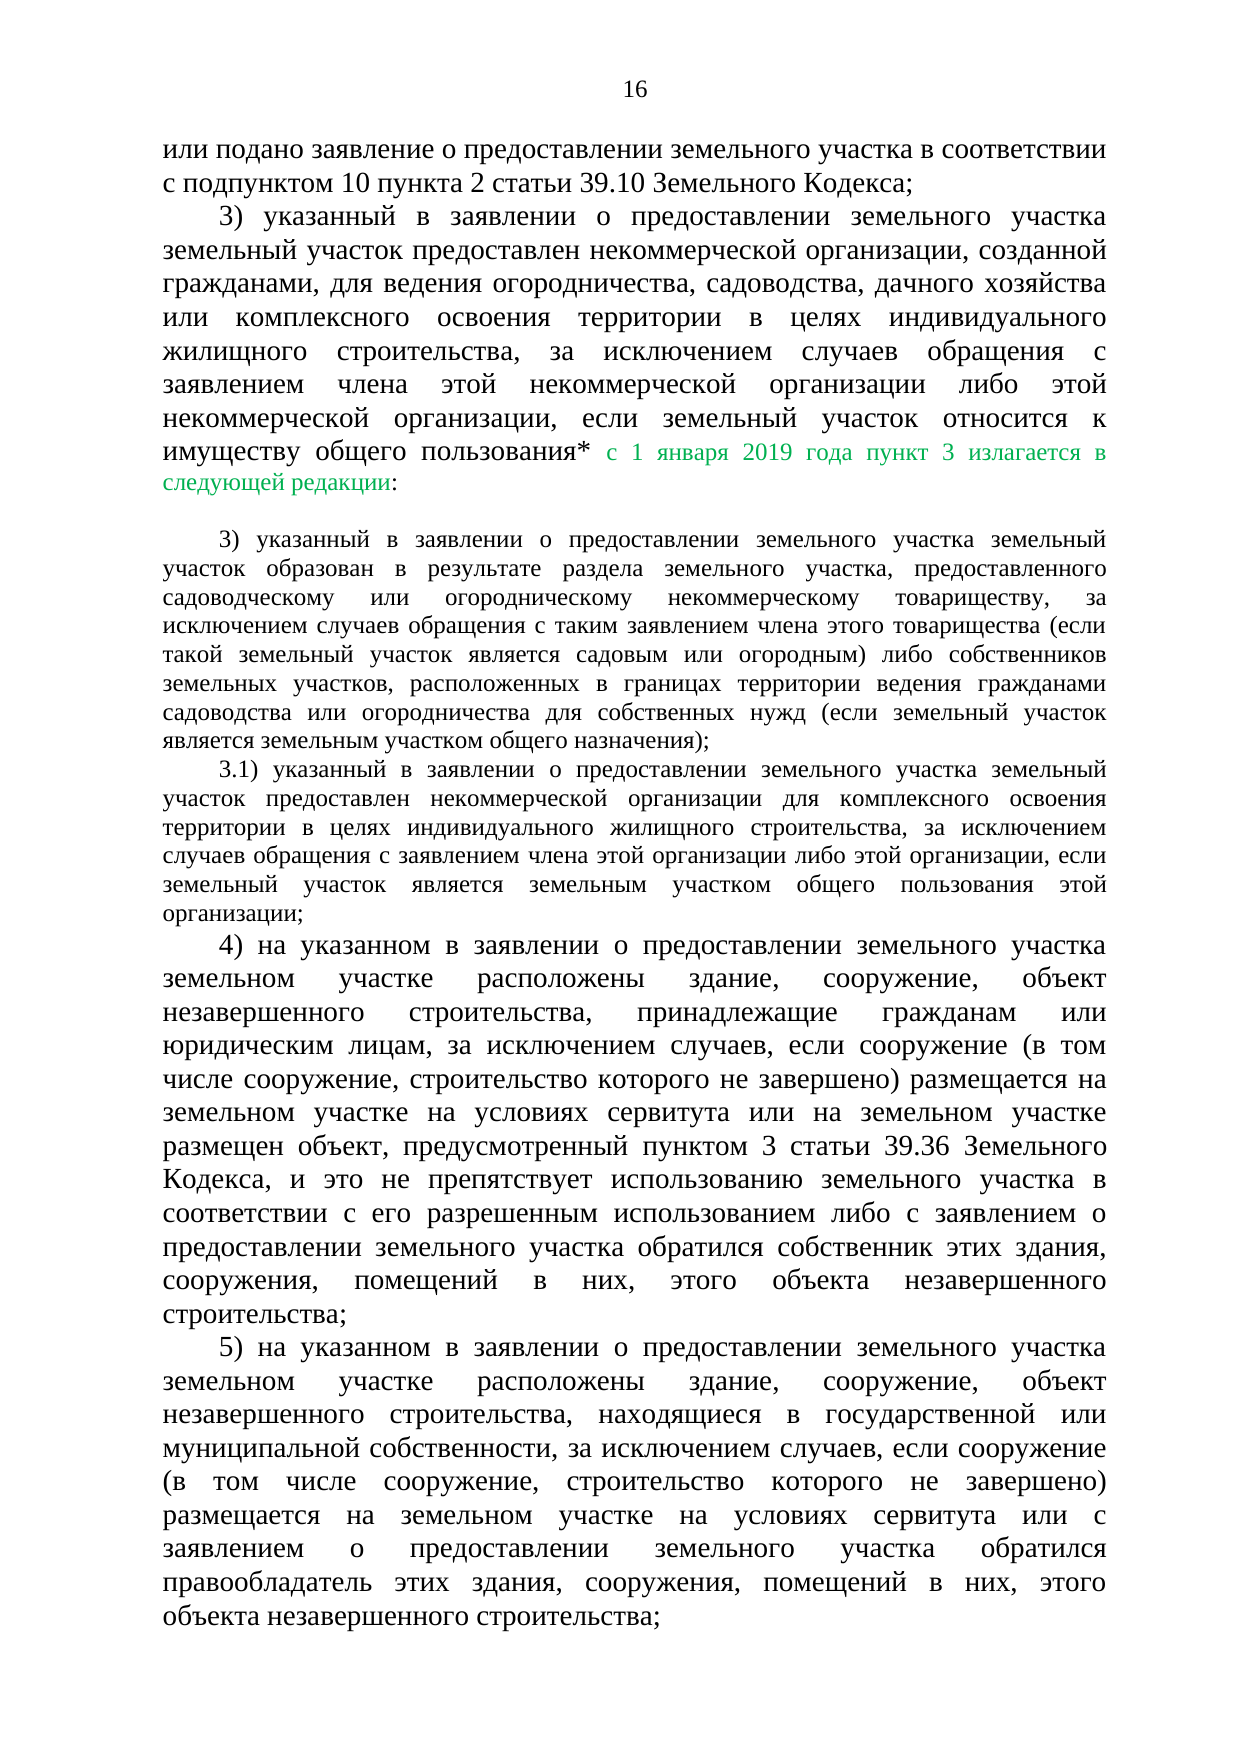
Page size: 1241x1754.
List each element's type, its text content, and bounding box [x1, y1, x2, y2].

text 3) указанный в заявлении о предоставлении земельного участка земельный участок образован в результате раздела земельного участка, предоставленного садоводческому или огородническому некоммерческому товариществу, за исключением случаев обращения с таким заявлением члена этого товарищества (если такой земельный участок является садовым или огородным) либо собственников земельных участков, расположенных в границах территории ведения гражданами садоводства или огородничества для собственных нужд (если земельный участок является земельным участком общего назначения); [162, 524, 1107, 754]
text 4) на указанном в заявлении о предоставлении земельного участка земельном участке расположены здание, сооружение, объект незавершенного строительства, принадлежащие гражданам или юридическим лицам, за исключением случаев, если сооружение (в том числе сооружение, строительство которого не завершено) размещается на земельном участке на условиях сервитута или на земельном участке размещен объект, предусмотренный пунктом 3 статьи 39.36 Земельного Кодекса, и это не препятствует использованию земельного участка в соответствии с его разрешенным использованием либо с заявлением о предоставлении земельного участка обратился собственник этих здания, сооружения, помещений в них, этого объекта незавершенного строительства; [162, 927, 1107, 1329]
text 3) указанный в заявлении о предоставлении земельного участка земельный участок предоставлен некоммерческой организации, созданной гражданами, для ведения огородничества, садоводства, дачного хозяйства или комплексного освоения территории в целях индивидуального жилищного строительства, за исключением случаев обращения с заявлением члена этой некоммерческой организации либо этой некоммерческой организации, если земельный участок относится к имуществу общего пользования* с 1 января 2019 года пункт 3 излагается в следующей редакции: [162, 198, 1107, 496]
text 5) на указанном в заявлении о предоставлении земельного участка земельном участке расположены здание, сооружение, объект незавершенного строительства, находящиеся в государственной или муниципальной собственности, за исключением случаев, если сооружение (в том числе сооружение, строительство которого не завершено) размещается на земельном участке на условиях сервитута или с заявлением о предоставлении земельного участка обратился правообладатель этих здания, сооружения, помещений в них, этого объекта незавершенного строительства; [162, 1329, 1107, 1631]
text 3.1) указанный в заявлении о предоставлении земельного участка земельный участок предоставлен некоммерческой организации для комплексного освоения территории в целях индивидуального жилищного строительства, за исключением случаев обращения с заявлением члена этой организации либо этой организации, если земельный участок является земельным участком общего пользования этой организации; [162, 754, 1107, 927]
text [162, 131, 1107, 198]
